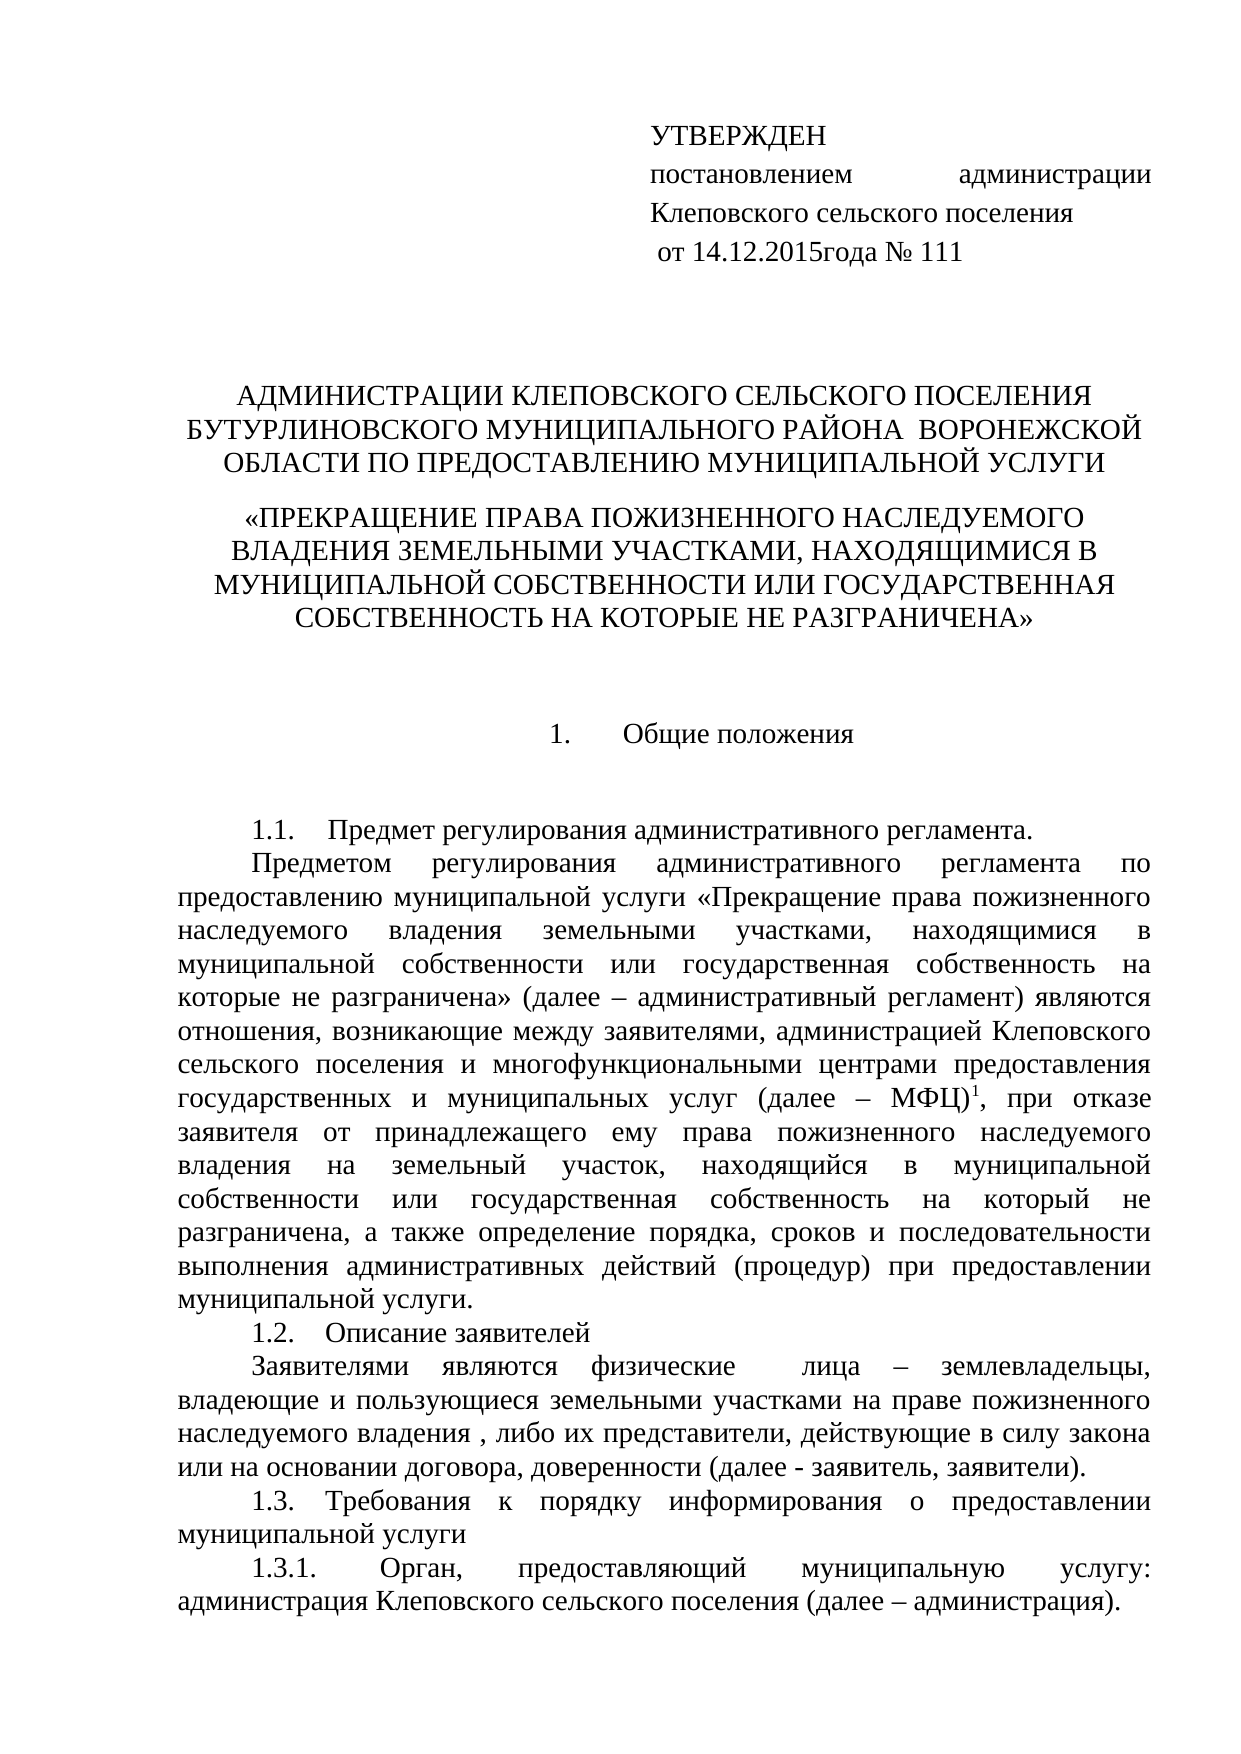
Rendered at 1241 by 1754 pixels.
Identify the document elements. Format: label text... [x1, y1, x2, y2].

list Требования к порядку информирования о предоставлении муниципальной услуги [177, 1483, 1152, 1550]
text Заявителями являются физические лица – землевладельцы, владеющие и пользующиеся земельными участками на праве пожизненного наследуемого владения , либо их представители, действующие в силу закона или на основании договора, доверенности (далее - заявитель, заявители). [177, 1348, 1152, 1483]
text АДМИНИСТРАЦИИ КЛЕПОВСКОГО СЕЛЬСКОГО ПОСЕЛЕНИЯ БУТУРЛИНОВСКОГО МУНИЦИПАЛЬНОГО РАЙОНА ВОРОНЕЖСКОЙ ОБЛАСТИ ПО ПРЕДОСТАВЛЕНИЮ МУНИЦИПАЛЬНОЙ УСЛУГИ [177, 378, 1152, 479]
list Предмет регулирования административного регламента. [177, 812, 1152, 845]
text «ПРЕКРАЩЕНИЕ ПРАВА ПОЖИЗНЕННОГО НАСЛЕДУЕМОГО ВЛАДЕНИЯ ЗЕМЕЛЬНЫМИ УЧАСТКАМИ, НАХОДЯЩИМИСЯ В МУНИЦИПАЛЬНОЙ СОБСТВЕННОСТИ ИЛИ ГОСУДАРСТВЕННАЯ СОБСТВЕННОСТЬ НА КОТОРЫЕ НЕ РАЗГРАНИЧЕНА» [177, 500, 1152, 634]
list Орган, предоставляющий муниципальную услугу: администрация Клеповского сельского поселения (далее – администрация). [177, 1550, 1152, 1617]
text от 14.12.2015года № 111 [650, 234, 1152, 267]
list Общие положения [177, 717, 1152, 750]
text постановлением администрации Клеповского сельского поселения [650, 157, 1152, 229]
text Предметом регулирования административного регламента по предоставлению муниципальной услуги «Прекращение права пожизненного наследуемого владения земельными участками, находящимися в муниципальной собственности или государственная собственность на которые не разграничена» (далее – административный регламент) являются отношения, возникающие между заявителями, администрацией Клеповского сельского поселения и многофункциональными центрами предоставления государственных и муниципальных услуг (далее – МФЦ)1, при отказе заявителя от принадлежащего ему права пожизненного наследуемого владения на земельный участок, находящийся в муниципальной собственности или государственная собственность на который не разграничена, а также определение порядка, сроков и последовательности выполнения административных действий (процедур) при предоставлении муниципальной услуги. [177, 845, 1152, 1315]
list Описание заявителей [177, 1315, 1152, 1348]
text УТВЕРЖДЕН [650, 118, 1152, 152]
